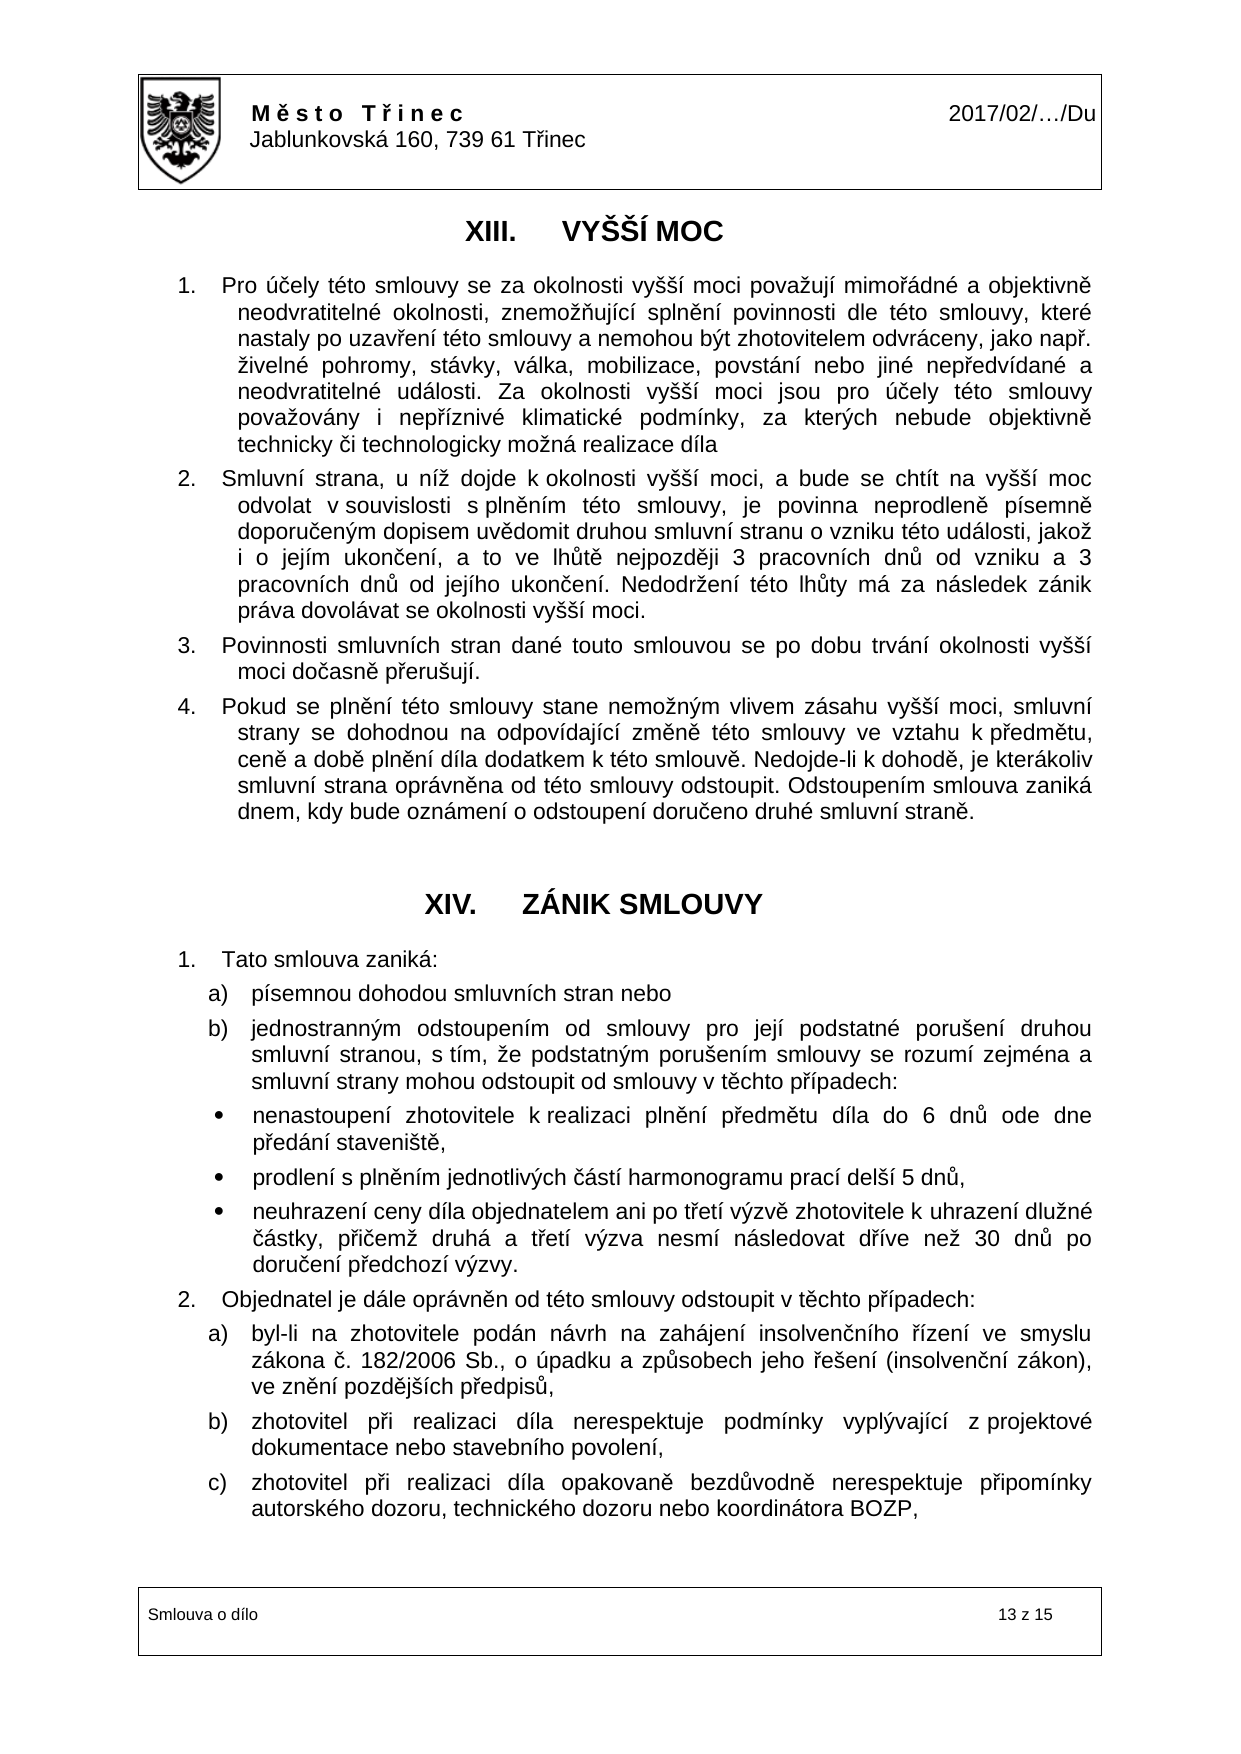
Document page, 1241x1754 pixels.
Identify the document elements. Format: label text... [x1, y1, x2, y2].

text a) písemnou dohodou smluvních stran nebo [208, 980, 1093, 1007]
subtitle ZÁNIK SMLOUVY [148, 887, 1093, 921]
text c) zhotovitel při realizaci díla opakovaně bezdůvodně nerespektuje připomínky autorského dozoru, technického dozoru nebo koordinátora BOZP, [208, 1469, 1093, 1521]
text b) zhotovitel při realizaci díla nerespektuje podmínky vyplývající z projektové dokumentace nebo stavebního povolení, [208, 1408, 1093, 1460]
text b) jednostranným odstoupením od smlouvy pro její podstatné porušení druhou smluvní stranou, s tím, že podstatným porušením smlouvy se rozumí zejména a smluvní strany mohou odstoupit od smlouvy v těchto případech: [208, 1015, 1093, 1094]
subtitle neuhrazení ceny díla objednatelem ani po třetí výzvě zhotovitele k uhrazení dlužné částky, přičemž druhá a třetí výzva nesmí následovat dříve než 30 dnů po doručení předchozí výzvy. [215, 1198, 1093, 1277]
subtitle 4. Pokud se plnění této smlouvy stane nemožným vlivem zásahu vyšší moci, smluvní strany se dohodnou na odpovídající změně této smlouvy ve vztahu k předmětu, ceně a době plnění díla dodatkem k této smlouvě. Nedojde-li k dohodě, je kterákoliv smluvní strana oprávněna od této smlouvy odstoupit. Odstoupením smlouva zaniká dnem, kdy bude oznámení o odstoupení doručeno druhé smluvní straně. [177, 693, 1093, 824]
subtitle prodlení s plněním jednotlivých částí harmonogramu prací delší 5 dnů, [215, 1163, 1093, 1190]
text a) byl-li na zhotovitele podán návrh na zahájení insolvenčního řízení ve smyslu zákona č. 182/2006 Sb., o úpadku a způsobech jeho řešení (insolvenční zákon), ve znění pozdějších předpisů, [208, 1320, 1093, 1399]
subtitle 2. Smluvní strana, u níž dojde k okolnosti vyšší moci, a bude se chtít na vyšší moc odvolat v souvislosti s plněním této smlouvy, je povinna neprodleně písemně doporučeným dopisem uvědomit druhou smluvní stranu o vzniku této události, jakož i o jejím ukončení, a to ve lhůtě nejpozději 3 pracovních dnů od vzniku a 3 pracovních dnů od jejího ukončení. Nedodržení této lhůty má za následek zánik práva dovolávat se okolnosti vyšší moci. [177, 465, 1093, 623]
subtitle 3. Povinnosti smluvních stran dané touto smlouvou se po dobu trvání okolnosti vyšší moci dočasně přerušují. [177, 632, 1093, 684]
subtitle nenastoupení zhotovitele k realizaci plnění předmětu díla do 6 dnů ode dne předání staveniště, [215, 1102, 1093, 1155]
subtitle 2. Objednatel je dále oprávněn od této smlouvy odstoupit v těchto případech: [177, 1286, 1093, 1312]
subtitle VYŠŠÍ MOC [148, 214, 1093, 247]
subtitle 1. Pro účely této smlouvy se za okolnosti vyšší moci považují mimořádné a objektivně neodvratitelné okolnosti, znemožňující splnění povinnosti dle této smlouvy, které nastaly po uzavření této smlouvy a nemohou být zhotovitelem odvráceny, jako např. živelné pohromy, stávky, válka, mobilizace, povstání nebo jiné nepředvídané a neodvratitelné události. Za okolnosti vyšší moci jsou pro účely této smlouvy považovány i nepříznivé klimatické podmínky, za kterých nebude objektivně technicky či technologicky možná realizace díla [177, 272, 1093, 457]
subtitle 1. Tato smlouva zaniká: [177, 946, 1093, 972]
